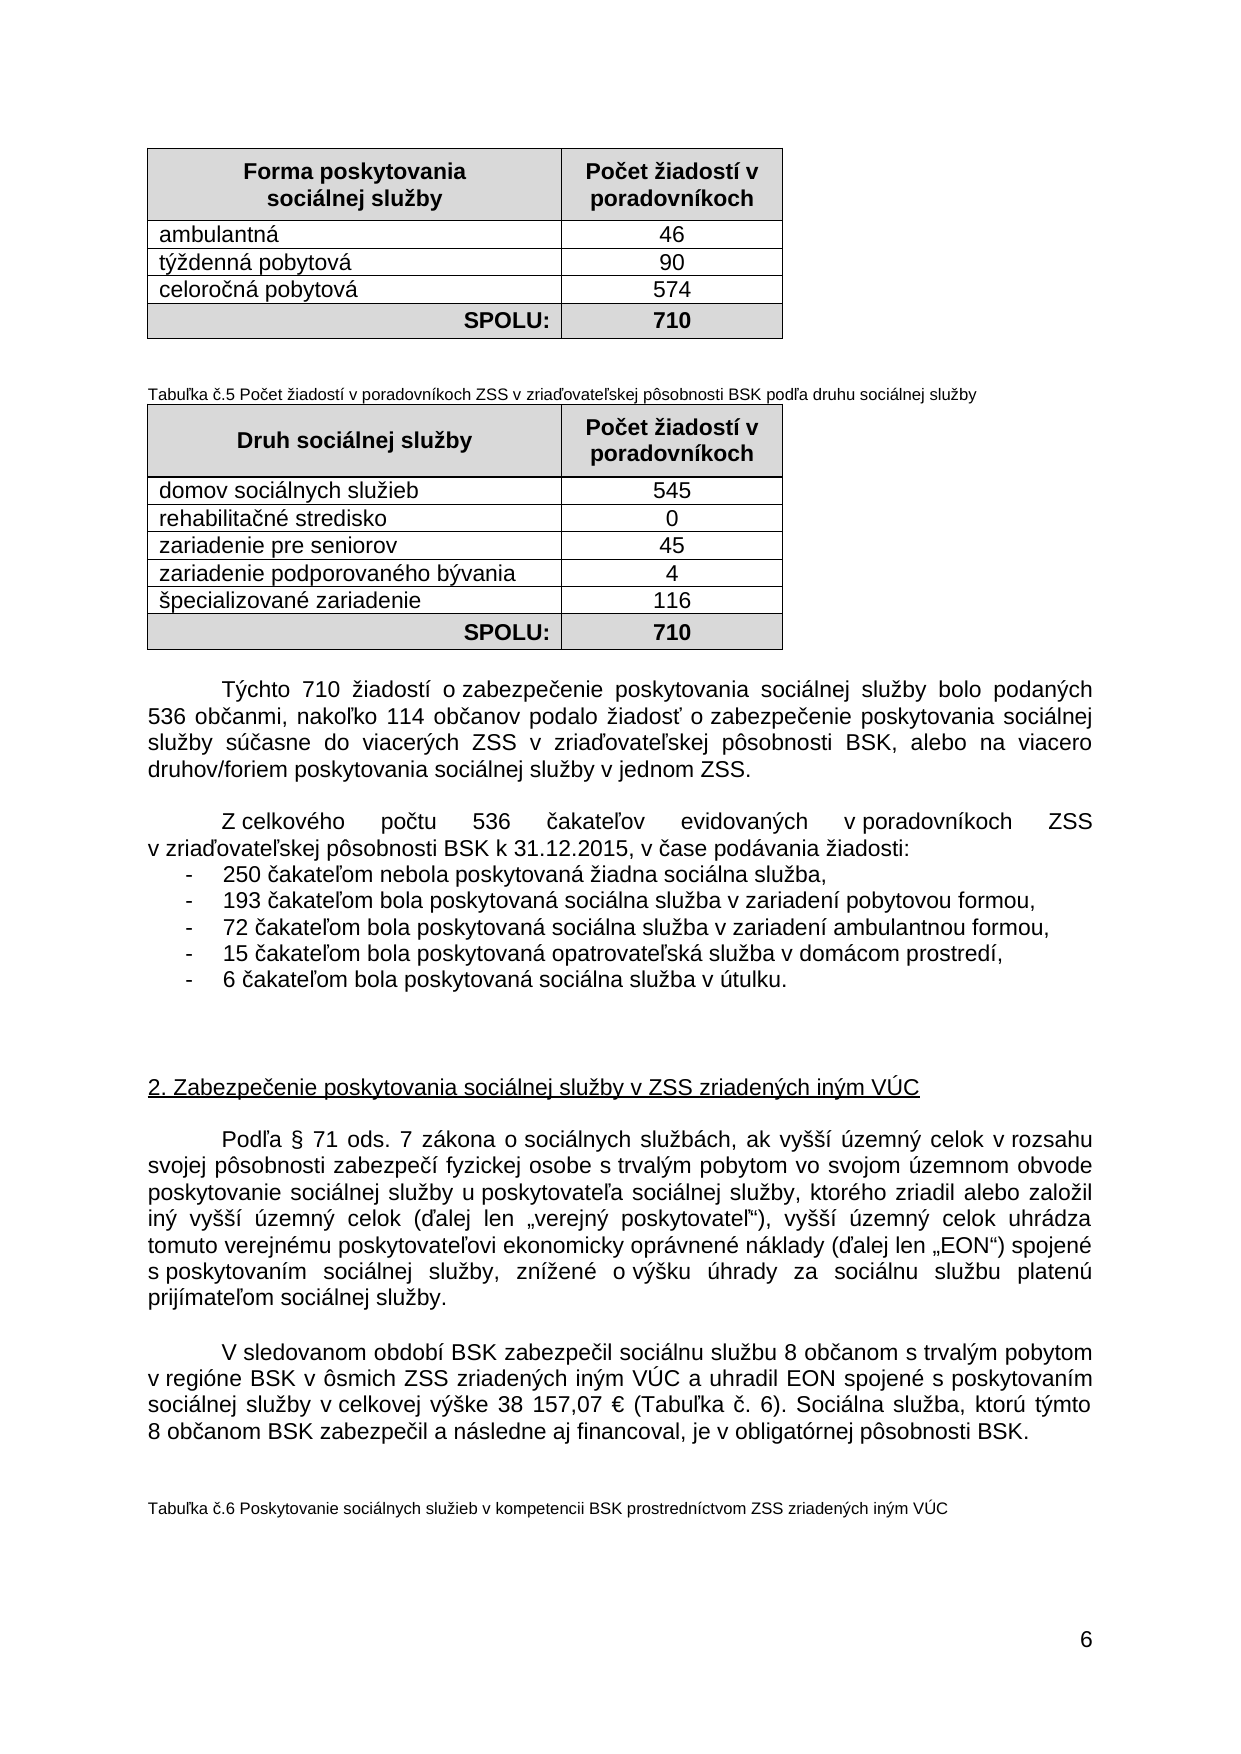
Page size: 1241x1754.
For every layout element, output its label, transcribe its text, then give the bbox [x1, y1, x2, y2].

text Tabuľka č.6 Poskytovanie sociálnych služieb v kompetencii BSK prostredníctvom ZSS zriadených iným VÚC [148, 1498, 1093, 1518]
text 2. Zabezpečenie poskytovania sociálnej služby v ZSS zriadených iným VÚC [148, 1073, 1093, 1100]
text Tabuľka č.5 Počet žiadostí v poradovníkoch ZSS v zriaďovateľskej pôsobnosti BSK podľa druhu sociálnej služby [148, 384, 1093, 403]
table_cell 46 [562, 221, 782, 248]
table_header Druh sociálnej služby [148, 405, 561, 476]
table_cell 116 [562, 587, 782, 613]
table_cell celoročná pobytová [148, 276, 561, 303]
table_cell domov sociálnych služieb [148, 478, 561, 504]
list 15 čakateľom bola poskytovaná opatrovateľská služba v domácom prostredí, [185, 940, 1093, 966]
table_cell týždenná pobytová [148, 249, 561, 275]
table_cell 710 [562, 304, 782, 338]
table_cell zariadenie pre seniorov [148, 532, 561, 558]
table_cell 4 [562, 560, 782, 586]
table_header Počet žiadostí v poradovníkoch [562, 405, 782, 476]
list 72 čakateľom bola poskytovaná sociálna služba v zariadení ambulantnou formou, [185, 914, 1093, 940]
table_cell 45 [562, 532, 782, 558]
list 193 čakateľom bola poskytovaná sociálna služba v zariadení pobytovou formou, [185, 887, 1093, 914]
text V sledovanom období BSK zabezpečil sociálnu službu 8 občanom s trvalým pobytom v regióne BSK v ôsmich ZSS zriadených iným VÚC a uhradil EON spojené s poskytovaním sociálnej služby v celkovej výške 38 157,07 € (Tabuľka č. 6). Sociálna služba, ktorú týmto 8 občanom BSK zabezpečil a následne aj financoval, je v obligatórnej pôsobnosti BSK. [148, 1339, 1093, 1444]
table_cell 545 [562, 478, 782, 504]
table_header Forma poskytovania sociálnej služby [148, 149, 561, 220]
table_cell 574 [562, 276, 782, 303]
list 6 čakateľom bola poskytovaná sociálna služba v útulku. [185, 966, 1093, 993]
table_cell SPOLU: [148, 304, 561, 338]
table_cell SPOLU: [148, 614, 561, 649]
table_header Počet žiadostí v poradovníkoch [562, 149, 782, 220]
text Podľa § 71 ods. 7 zákona o sociálnych službách, ak vyšší územný celok v rozsahu svojej pôsobnosti zabezpečí fyzickej osobe s trvalým pobytom vo svojom územnom obvode poskytovanie sociálnej služby u poskytovateľa sociálnej služby, ktorého zriadil alebo založil iný vyšší územný celok (ďalej len „verejný poskytovateľ“), vyšší územný celok uhrádza tomuto verejnému poskytovateľovi ekonomicky oprávnené náklady (ďalej len „EON“) spojené s poskytovaním sociálnej služby, znížené o výšku úhrady za sociálnu službu platenú prijímateľom sociálnej služby. [148, 1126, 1093, 1311]
table_cell špecializované zariadenie [148, 587, 561, 613]
table_cell 0 [562, 505, 782, 531]
table_cell zariadenie podporovaného bývania [148, 560, 561, 586]
list 250 čakateľom nebola poskytovaná žiadna sociálna služba, [185, 861, 1093, 887]
table_cell ambulantná [148, 221, 561, 248]
text Týchto 710 žiadostí o zabezpečenie poskytovania sociálnej služby bolo podaných 536 občanmi, nakoľko 114 občanov podalo žiadosť o zabezpečenie poskytovania sociálnej služby súčasne do viacerých ZSS v zriaďovateľskej pôsobnosti BSK, alebo na viacero druhov/foriem poskytovania sociálnej služby v jednom ZSS. [148, 676, 1093, 782]
table_cell 90 [562, 249, 782, 275]
table_cell 710 [562, 614, 782, 649]
text Z celkového počtu 536 čakateľov evidovaných v poradovníkoch ZSS v zriaďovateľskej pôsobnosti BSK k 31.12.2015, v čase podávania žiadosti: [148, 808, 1093, 861]
table_cell rehabilitačné stredisko [148, 505, 561, 531]
